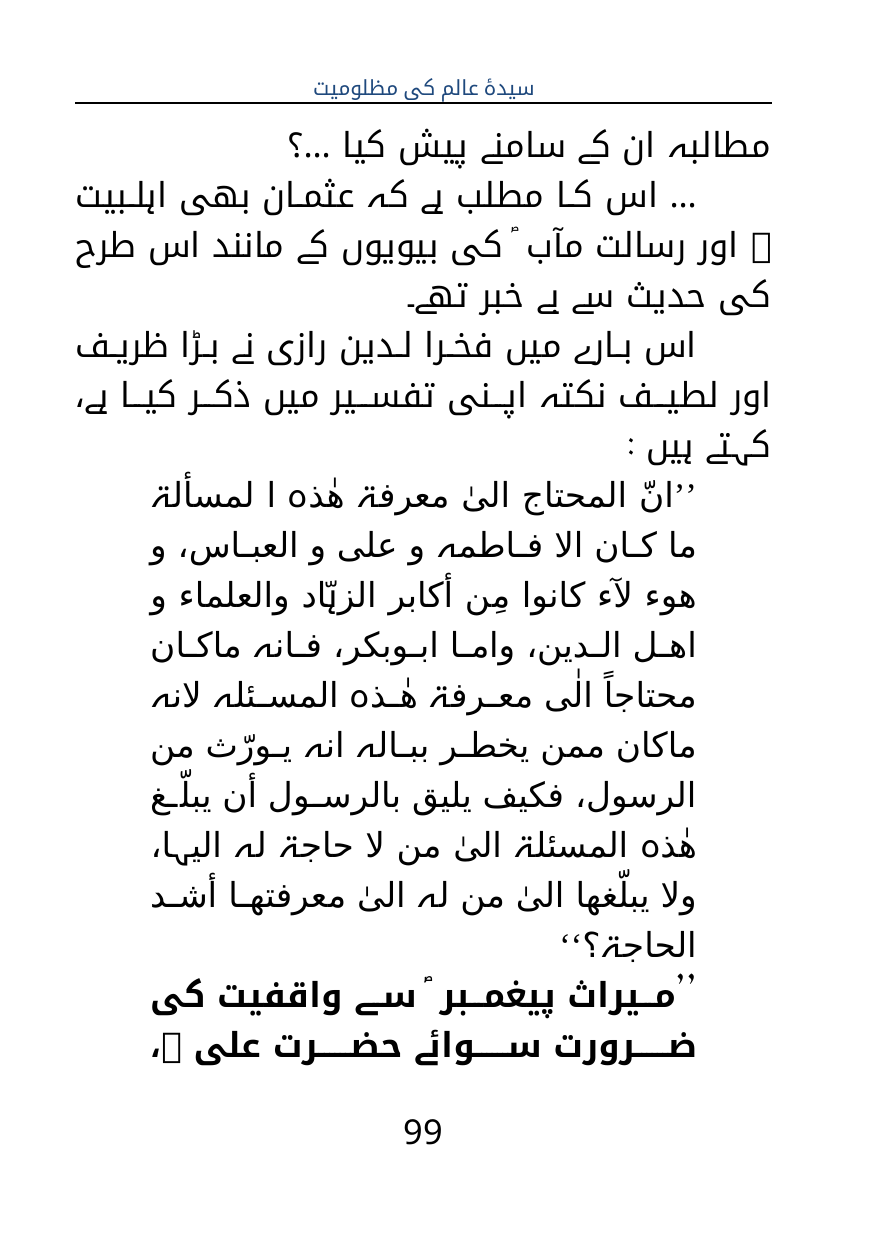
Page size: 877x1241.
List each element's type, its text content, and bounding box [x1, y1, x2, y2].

text ’’انّ المحتاج الیٰ معرفۃ ھٰذہ ا لمسألۃ ما کان الا فاطمہ و علی و العباس، و ھوء لآء کانوا مِن أکابر الزہّاد والعلماء و اھل الدین، واما ابوبکر، فانہ ماکان محتاجاً الٰی معرفۃ ھٰذہ المسئلہ لانہ ماکان ممن یخطر ببالہ انہ یورّث من الرسول، فکیف یلیق بالرسول أن یبلّغ ھٰذہ المسئلۃ الیٰ من لا حاجۃ لہ الیہا، ولا یبلّغھا الیٰ من لہ الیٰ معرفتھا أشد الحاجۃ؟‘‘ [150, 467, 697, 967]
text اس بارے میں فخرا لدین رازی نے بڑا ظریف اور لطیف نکتہ اپنی تفسیر میں ذکر کیا ہے، کہتے ہیں : [75, 317, 772, 467]
text … اس کا مطلب ہے کہ عثمان بھی اہلبیت ﷨ اور رسالت مآب ؐ کی بیویوں کے مانند اس طرح کی حدیث سے بے خبر تھے۔ [75, 167, 772, 317]
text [150, 967, 697, 1067]
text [75, 117, 772, 167]
